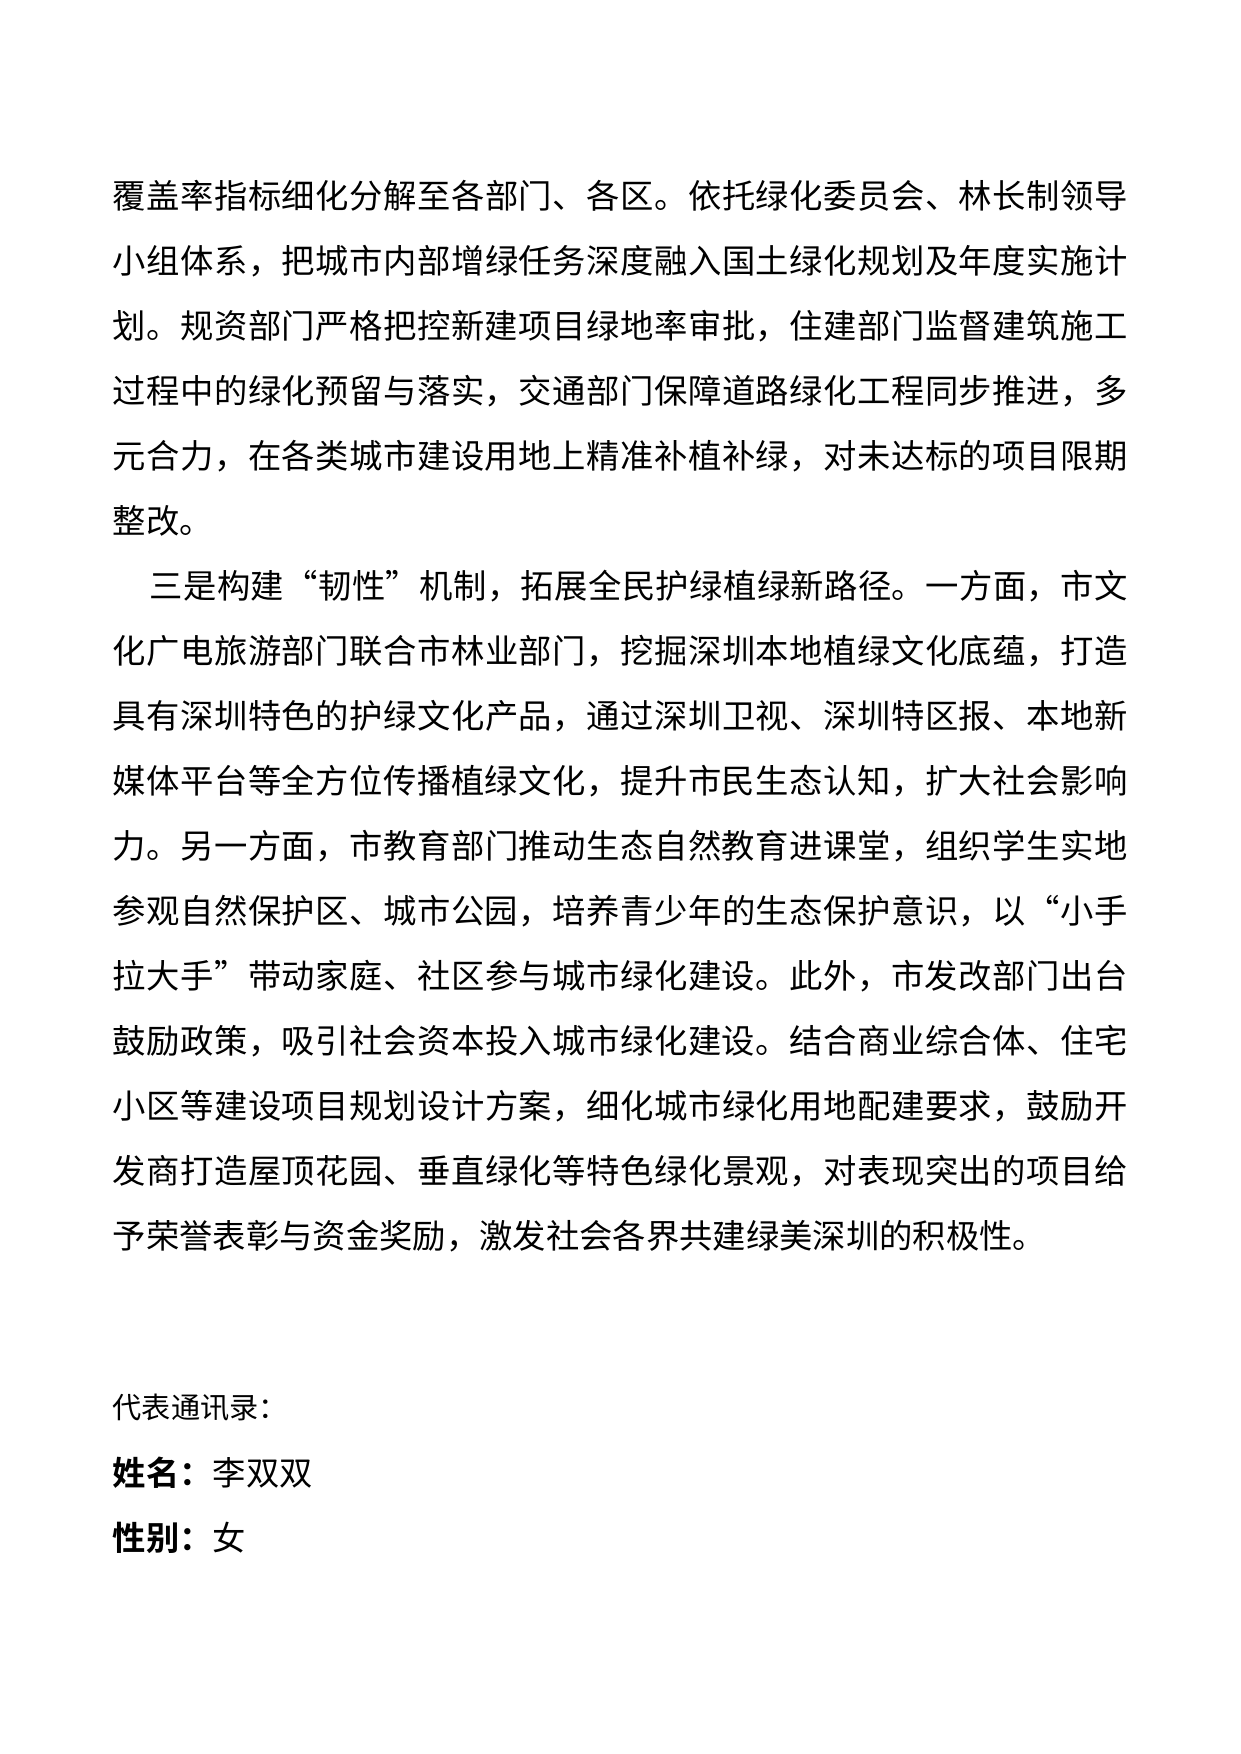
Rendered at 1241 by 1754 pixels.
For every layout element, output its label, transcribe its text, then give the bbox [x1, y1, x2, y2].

text 代表通讯录： [112, 1373, 1128, 1438]
text 性别：女 [112, 1503, 1128, 1568]
text 三是构建“韧性”机制，拓展全民护绿植绿新路径。一方面，市文化广电旅游部门联合市林业部门，挖掘深圳本地植绿文化底蕴，打造具有深圳特色的护绿文化产品，通过深圳卫视、深圳特区报、本地新媒体平台等全方位传播植绿文化，提升市民生态认知，扩大社会影响力。另一方面，市教育部门推动生态自然教育进课堂，组织学生实地参观自然保护区、城市公园，培养青少年的生态保护意识，以“小手拉大手”带动家庭、社区参与城市绿化建设。此外，市发改部门出台鼓励政策，吸引社会资本投入城市绿化建设。结合商业综合体、住宅小区等建设项目规划设计方案，细化城市绿化用地配建要求，鼓励开发商打造屋顶花园、垂直绿化等特色绿化景观，对表现突出的项目给予荣誉表彰与资金奖励，激发社会各界共建绿美深圳的积极性。 [112, 552, 1128, 1267]
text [112, 162, 1128, 552]
text 姓名：李双双 [112, 1438, 1128, 1503]
